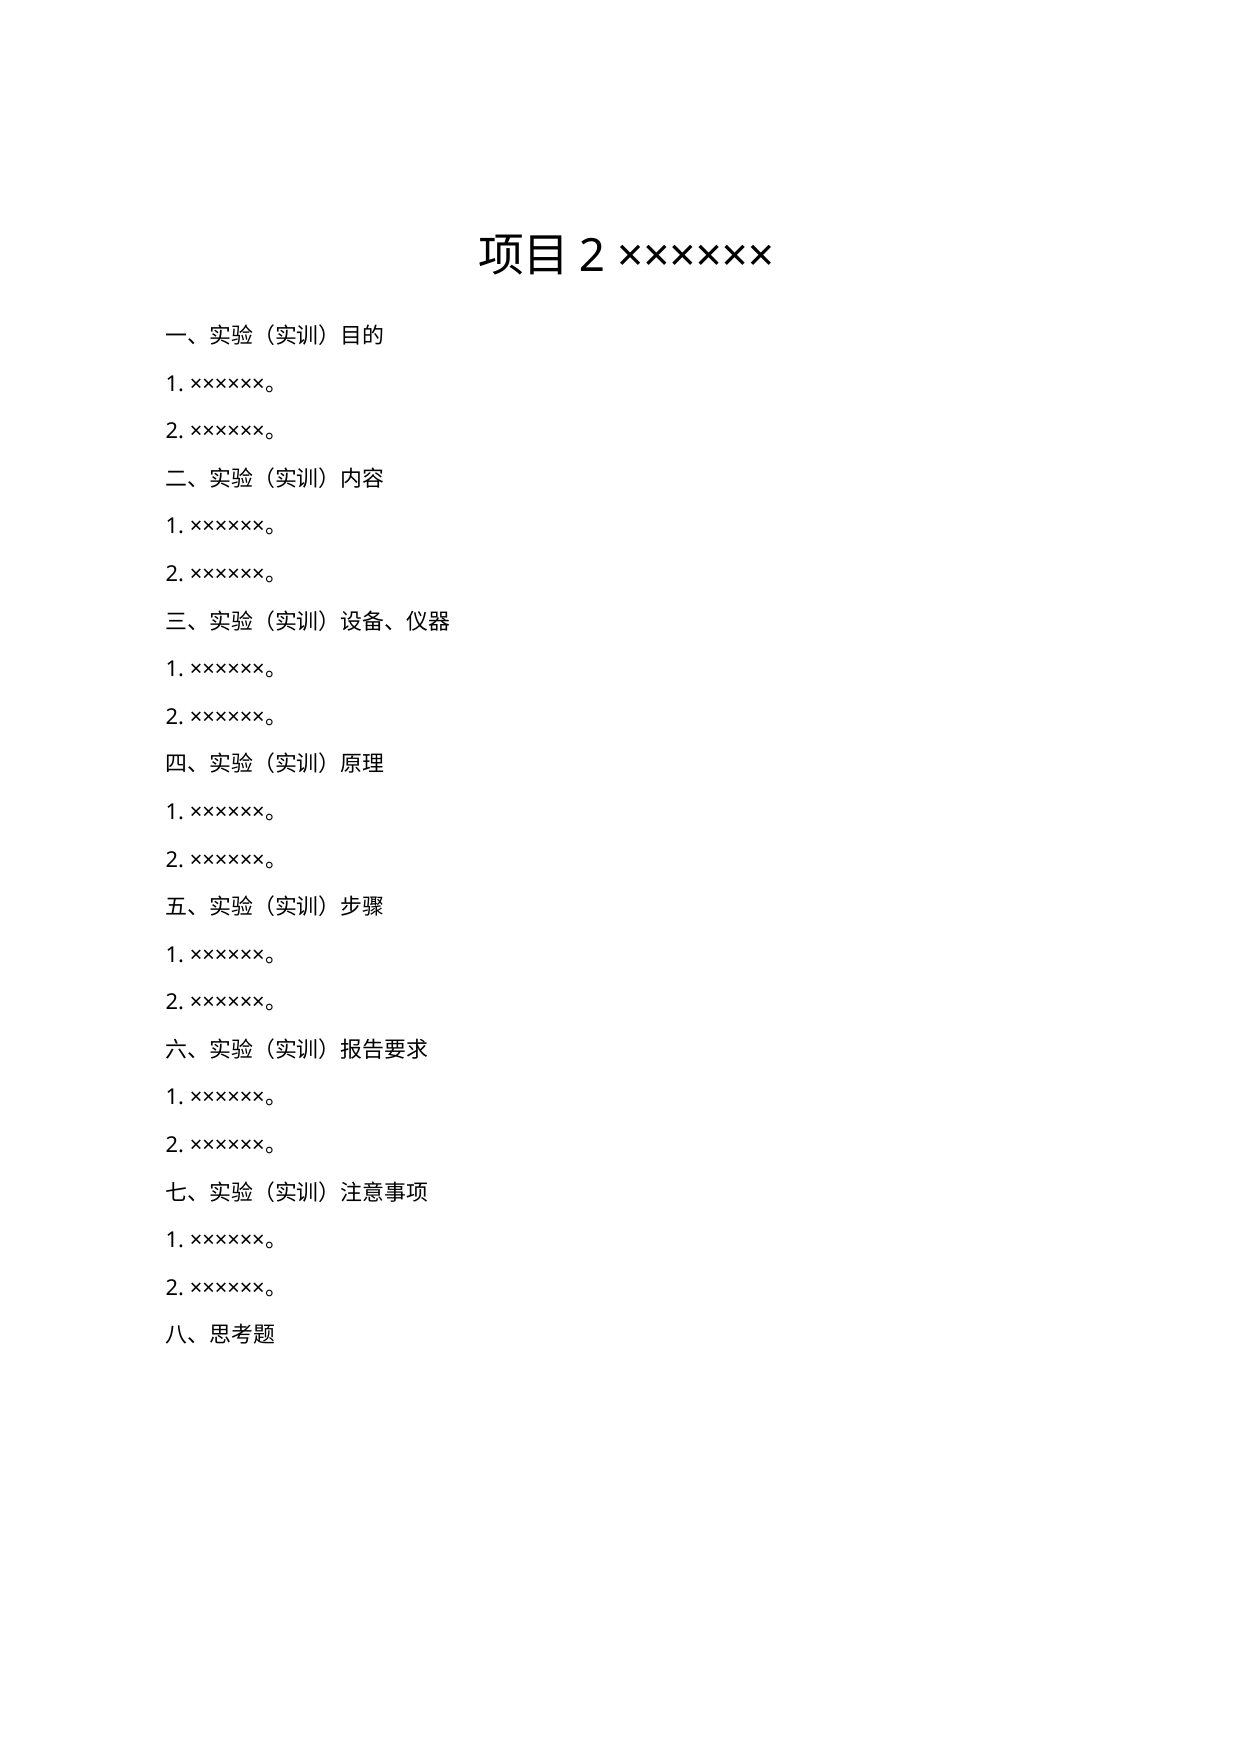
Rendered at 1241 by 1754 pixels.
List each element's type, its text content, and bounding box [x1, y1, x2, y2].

text 一、实验（实训）目的 [165, 318, 1087, 350]
text 2. ××××××。 [165, 556, 1087, 588]
text 八、思考题 [165, 1317, 1087, 1349]
text 1. ××××××。 [165, 1222, 1087, 1254]
text 项目2 ×××××× [165, 218, 1087, 285]
text 1. ××××××。 [165, 508, 1087, 540]
text 1. ××××××。 [165, 937, 1087, 968]
text 四、实验（实训）原理 [165, 746, 1087, 778]
text 三、实验（实训）设备、仪器 [165, 604, 1087, 635]
text 五、实验（实训）步骤 [165, 889, 1087, 921]
text 2. ××××××。 [165, 1127, 1087, 1159]
text 2. ××××××。 [165, 1270, 1087, 1301]
text 1. ××××××。 [165, 651, 1087, 683]
text 1. ××××××。 [165, 366, 1087, 398]
text 六、实验（实训）报告要求 [165, 1032, 1087, 1063]
text 二、实验（实训）内容 [165, 461, 1087, 493]
text 2. ××××××。 [165, 984, 1087, 1016]
text 2. ××××××。 [165, 413, 1087, 445]
text 2. ××××××。 [165, 842, 1087, 873]
text 七、实验（实训）注意事项 [165, 1174, 1087, 1206]
text 2. ××××××。 [165, 699, 1087, 731]
text 1. ××××××。 [165, 1079, 1087, 1111]
text 1. ××××××。 [165, 794, 1087, 826]
